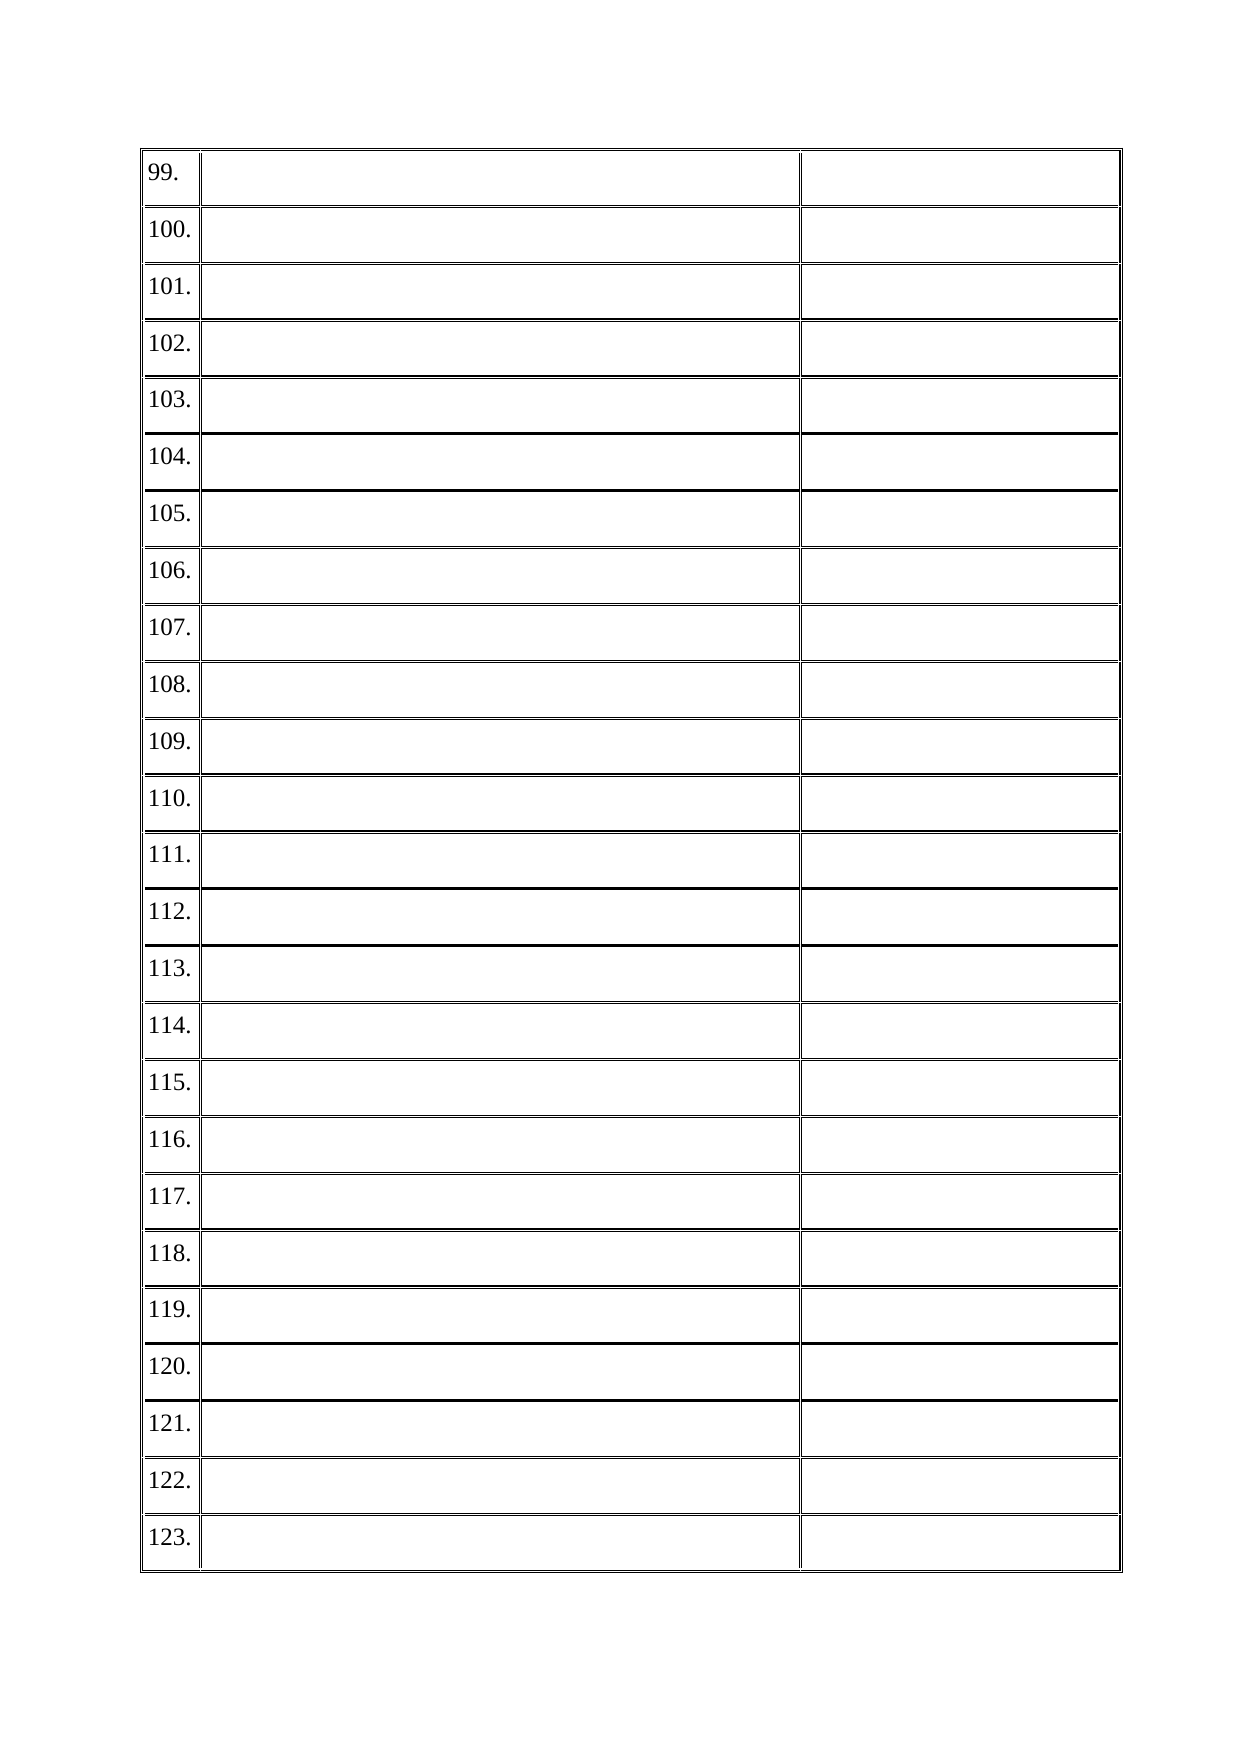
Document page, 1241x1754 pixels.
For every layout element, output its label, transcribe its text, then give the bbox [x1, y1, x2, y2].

table_cell [202, 834, 799, 887]
table_cell [802, 1285, 1120, 1342]
table_cell [202, 777, 799, 830]
table_cell [802, 489, 1119, 546]
table_cell [201, 1516, 801, 1569]
table_cell 99. [143, 151, 201, 204]
table_cell 115. [141, 1058, 201, 1114]
table_cell [202, 435, 799, 489]
table_cell [202, 208, 799, 261]
table_cell [202, 1004, 799, 1058]
table_cell [802, 1171, 1120, 1228]
table_cell [802, 432, 1119, 489]
table_cell 106. [141, 546, 201, 603]
table_cell 113. [143, 944, 199, 1001]
table_cell [202, 1289, 799, 1342]
table_cell [802, 1399, 1119, 1456]
table_cell [802, 716, 1120, 773]
table_cell [802, 375, 1120, 432]
table_cell [801, 1058, 1121, 1114]
table_cell [202, 1175, 799, 1228]
table_cell [202, 379, 799, 432]
table_cell [801, 151, 1119, 204]
table_cell [801, 546, 1121, 603]
table_cell 108. [143, 660, 199, 716]
table_cell 109. [143, 716, 199, 773]
table_cell [802, 318, 1120, 375]
table_cell [802, 1228, 1120, 1285]
table_cell [802, 944, 1119, 1001]
table_cell [202, 1402, 799, 1456]
table_cell [202, 492, 799, 546]
table_cell 103. [143, 375, 199, 432]
table_cell [801, 603, 1121, 659]
table_cell 107. [141, 603, 201, 659]
table_cell 123. [141, 1513, 201, 1569]
table_cell [801, 1513, 1121, 1569]
table_cell [802, 1115, 1120, 1171]
table_cell [202, 1459, 799, 1513]
table_cell [202, 947, 799, 1001]
table_cell 122. [141, 1456, 201, 1513]
table_cell [202, 1118, 799, 1171]
table_cell [802, 205, 1120, 261]
table_cell 101. [143, 261, 199, 318]
table_cell [802, 660, 1120, 716]
table_cell [202, 720, 799, 773]
table_cell [202, 663, 799, 716]
table_cell [202, 1061, 799, 1114]
table_cell [802, 261, 1120, 318]
table_cell 111. [143, 830, 199, 887]
table_cell 100. [143, 205, 199, 261]
table_cell 118. [143, 1228, 199, 1285]
table_cell [201, 151, 801, 204]
table_cell 112. [143, 887, 199, 944]
table_cell 105. [143, 489, 199, 546]
table_cell [202, 1232, 799, 1285]
table_cell [202, 1345, 799, 1399]
table_cell [802, 887, 1119, 944]
table_cell [202, 606, 799, 659]
table_cell [802, 1342, 1119, 1399]
table_cell 110. [143, 773, 199, 830]
table_cell 120. [143, 1342, 199, 1399]
table_cell 114. [141, 1001, 201, 1058]
table_cell 104. [143, 432, 199, 489]
table_cell [802, 830, 1120, 887]
table_cell 116. [143, 1115, 199, 1171]
table_cell [202, 322, 799, 375]
table_cell [801, 1456, 1121, 1513]
table_cell 119. [143, 1285, 199, 1342]
table_cell [202, 265, 799, 318]
table_cell 117. [143, 1171, 199, 1228]
table_cell [202, 890, 799, 944]
table_cell 121. [143, 1399, 199, 1456]
table_cell 102. [143, 318, 199, 375]
table_cell [202, 549, 799, 603]
table_cell [802, 773, 1120, 830]
table_cell [801, 1001, 1121, 1058]
